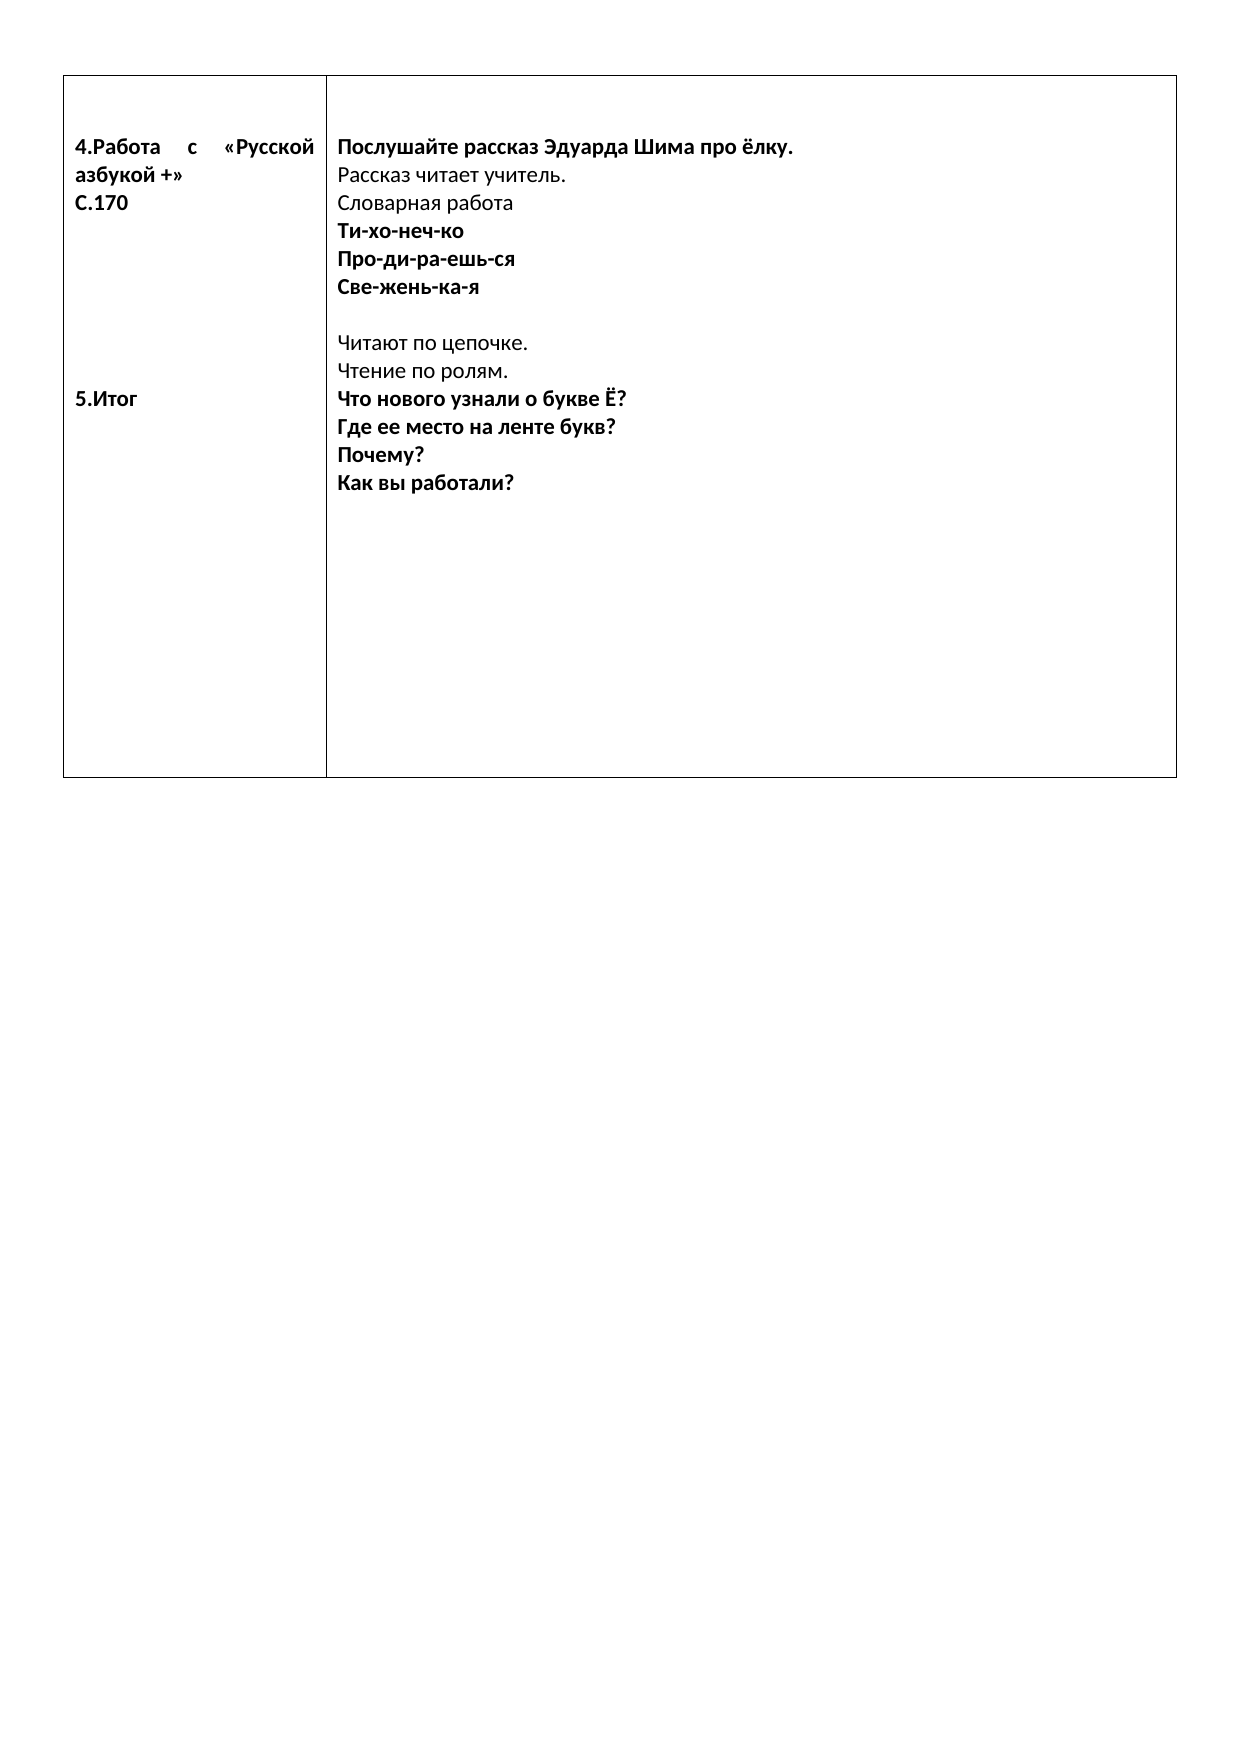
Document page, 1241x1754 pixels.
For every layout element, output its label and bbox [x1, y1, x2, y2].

table_header [64, 76, 326, 777]
table_header [327, 76, 1176, 777]
